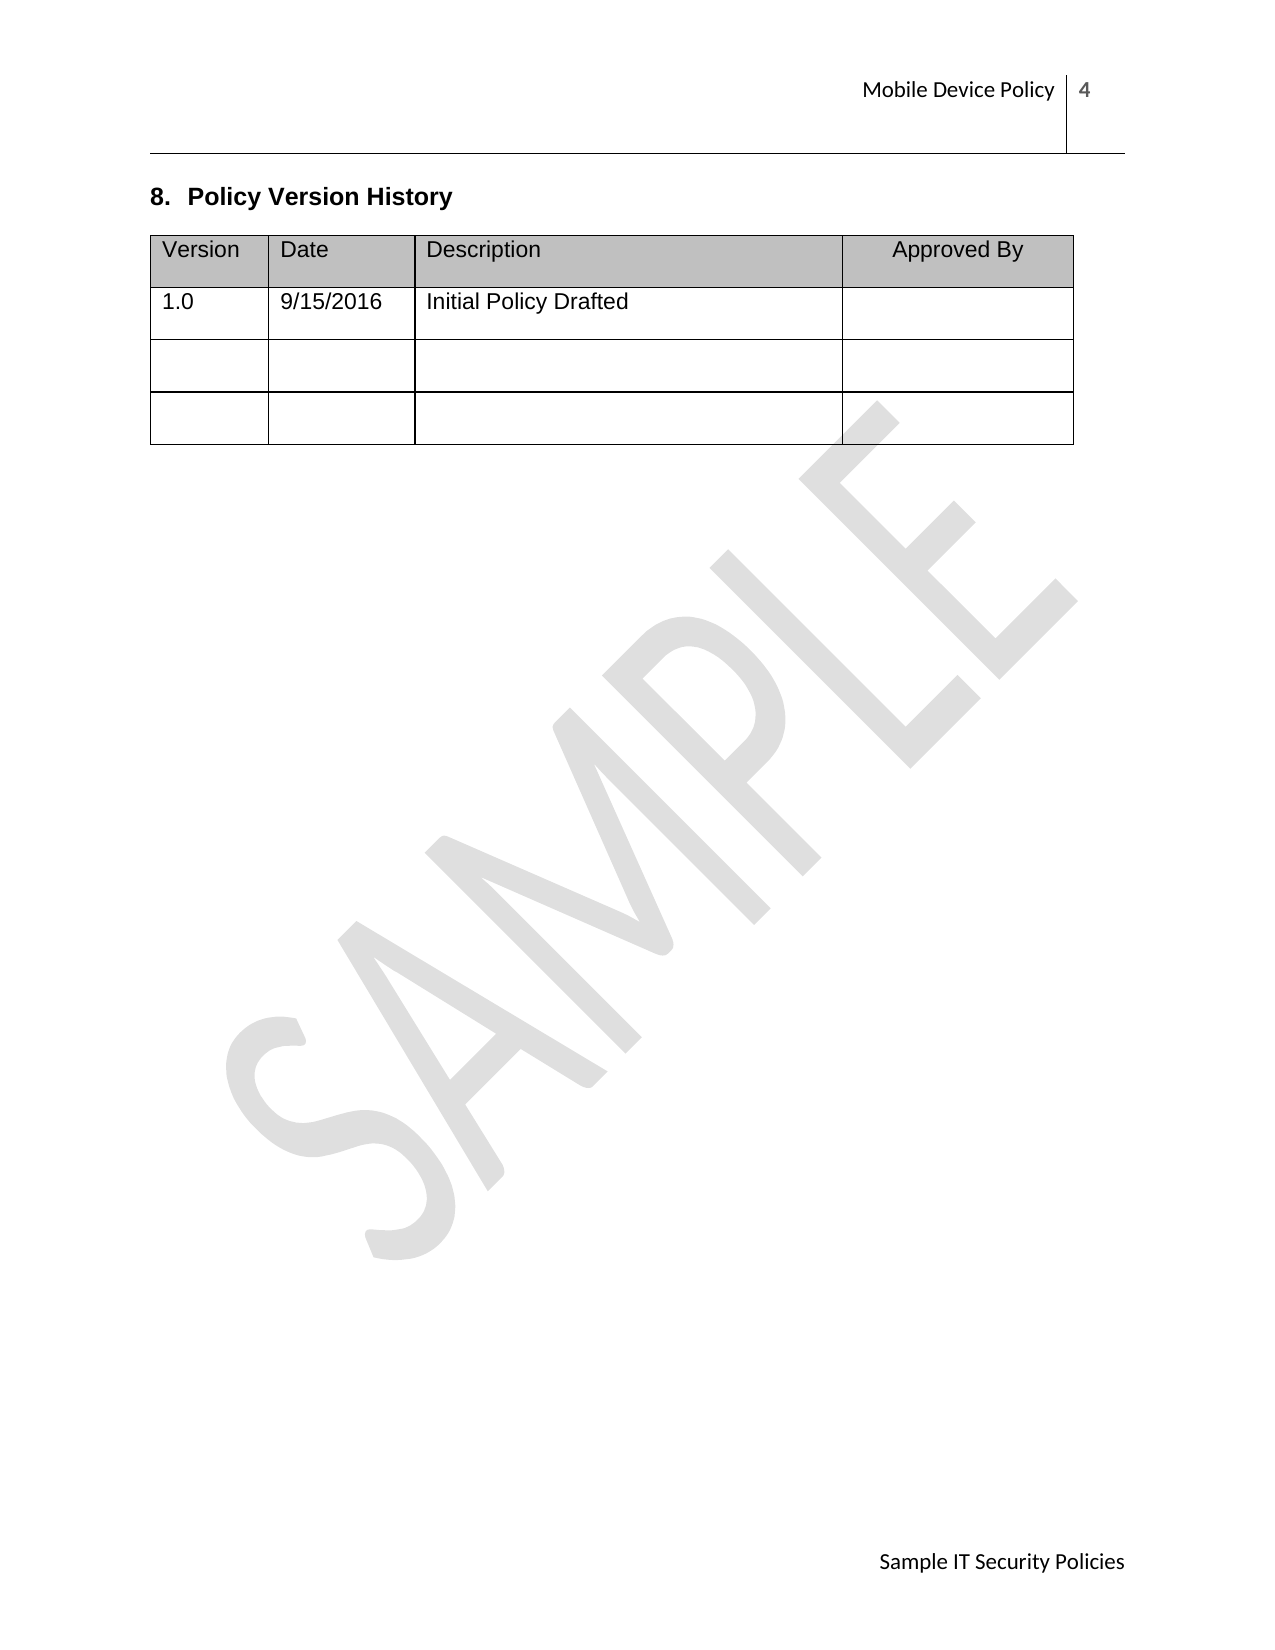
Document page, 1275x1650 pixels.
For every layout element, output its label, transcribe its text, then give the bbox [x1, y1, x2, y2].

table_cell [843, 393, 1073, 443]
table_cell [843, 340, 1073, 391]
table_header Approved By [843, 236, 1073, 287]
subtitle Policy Version History [150, 181, 1125, 210]
table_cell [416, 393, 842, 443]
table_cell 1.0 [151, 288, 268, 339]
table_header Date [269, 236, 414, 287]
table_cell 9/15/2016 [269, 288, 414, 339]
table_cell Initial Policy Drafted [416, 288, 842, 339]
table_header Description [416, 236, 842, 287]
table_header Version [151, 236, 268, 287]
table_cell [151, 340, 268, 391]
table_cell [843, 288, 1073, 339]
table_cell [269, 340, 414, 391]
table_cell [416, 340, 842, 391]
table_cell [151, 393, 268, 443]
table_cell [269, 393, 414, 443]
